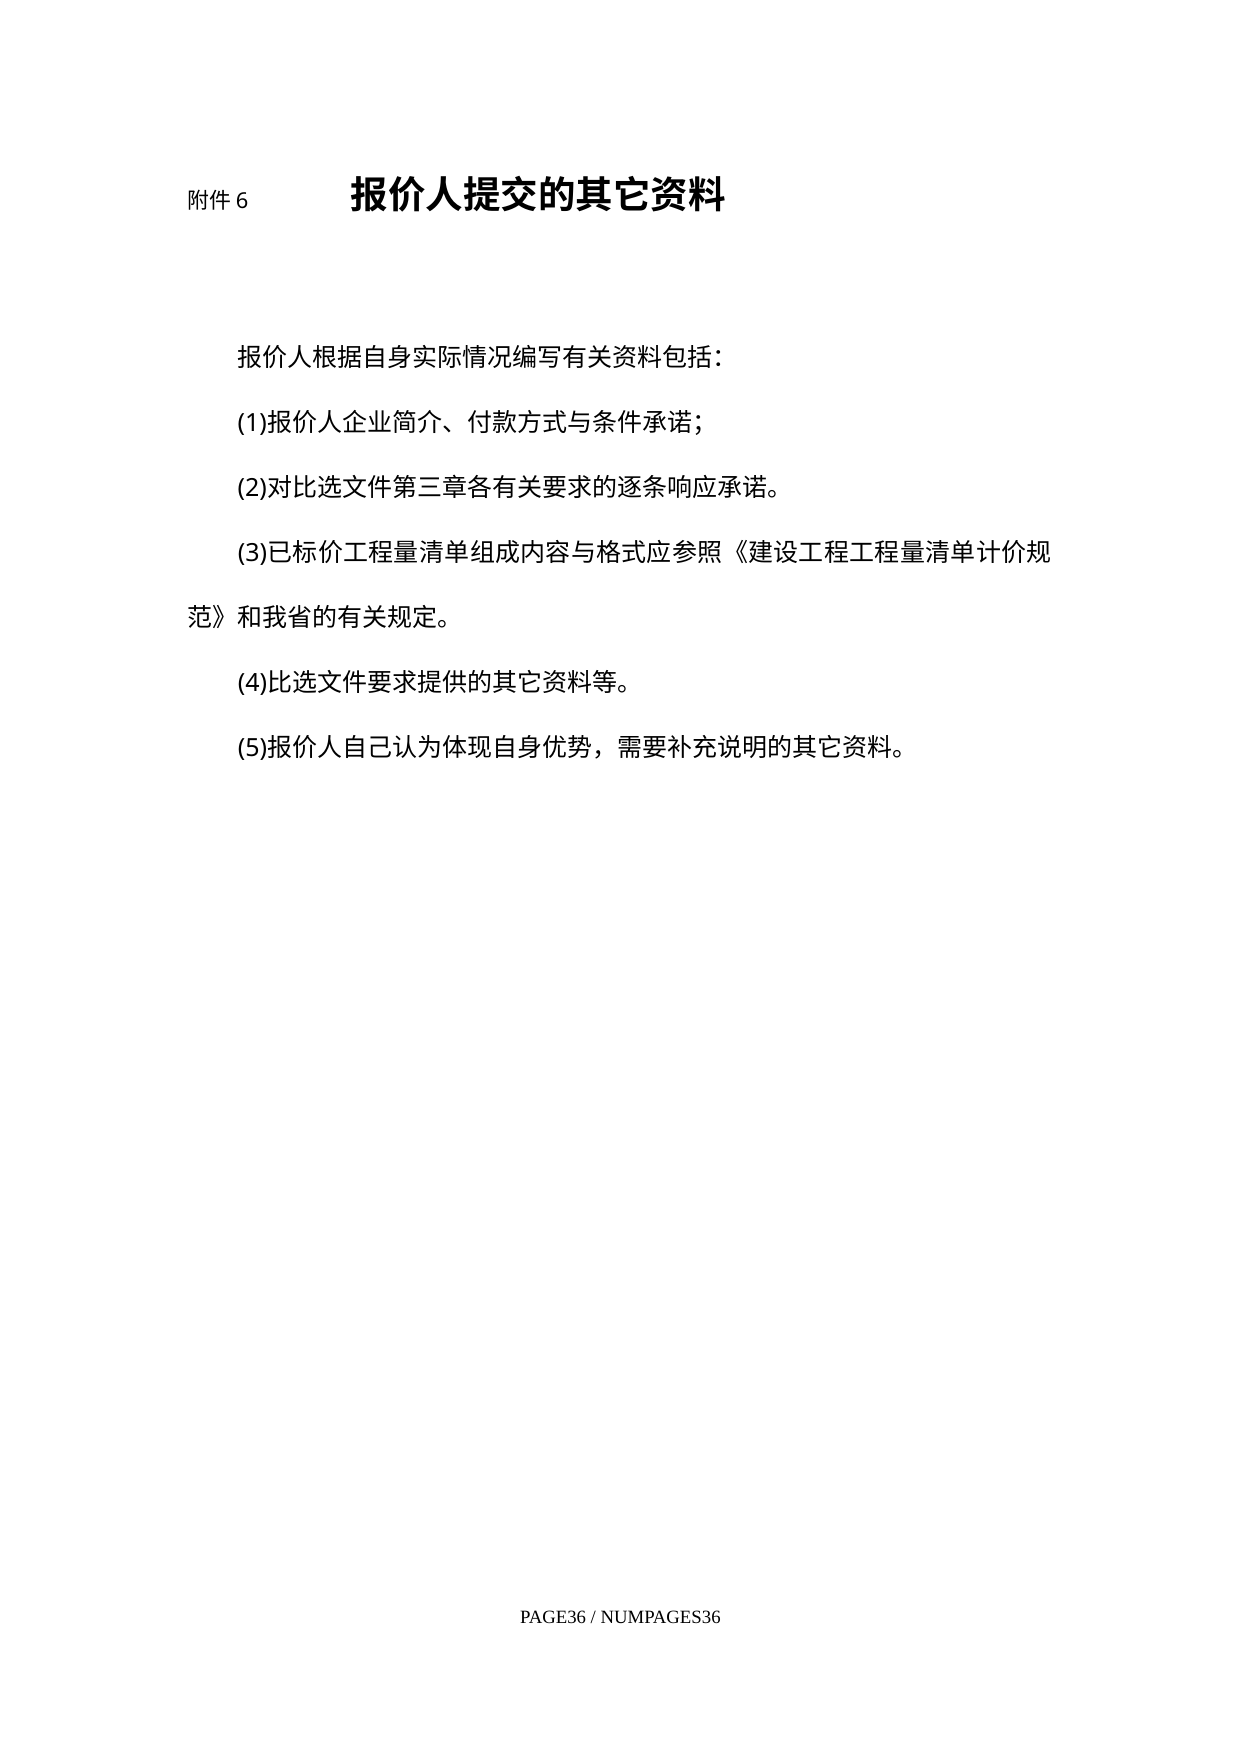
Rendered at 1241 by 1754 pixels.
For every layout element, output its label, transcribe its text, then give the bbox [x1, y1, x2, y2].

text (2)对比选文件第三章各有关要求的逐条响应承诺。 [187, 453, 1053, 518]
text (5)报价人自己认为体现自身优势，需要补充说明的其它资料。 [187, 713, 1053, 778]
text (4)比选文件要求提供的其它资料等。 [187, 648, 1053, 713]
text 报价人根据自身实际情况编写有关资料包括： [187, 323, 1053, 388]
text (1)报价人企业简介、付款方式与条件承诺； [187, 388, 1053, 453]
text (3)已标价工程量清单组成内容与格式应参照《建设工程工程量清单计价规范》和我省的有关规定。 [187, 518, 1053, 648]
text 附件6 报价人提交的其它资料 [187, 160, 1053, 225]
